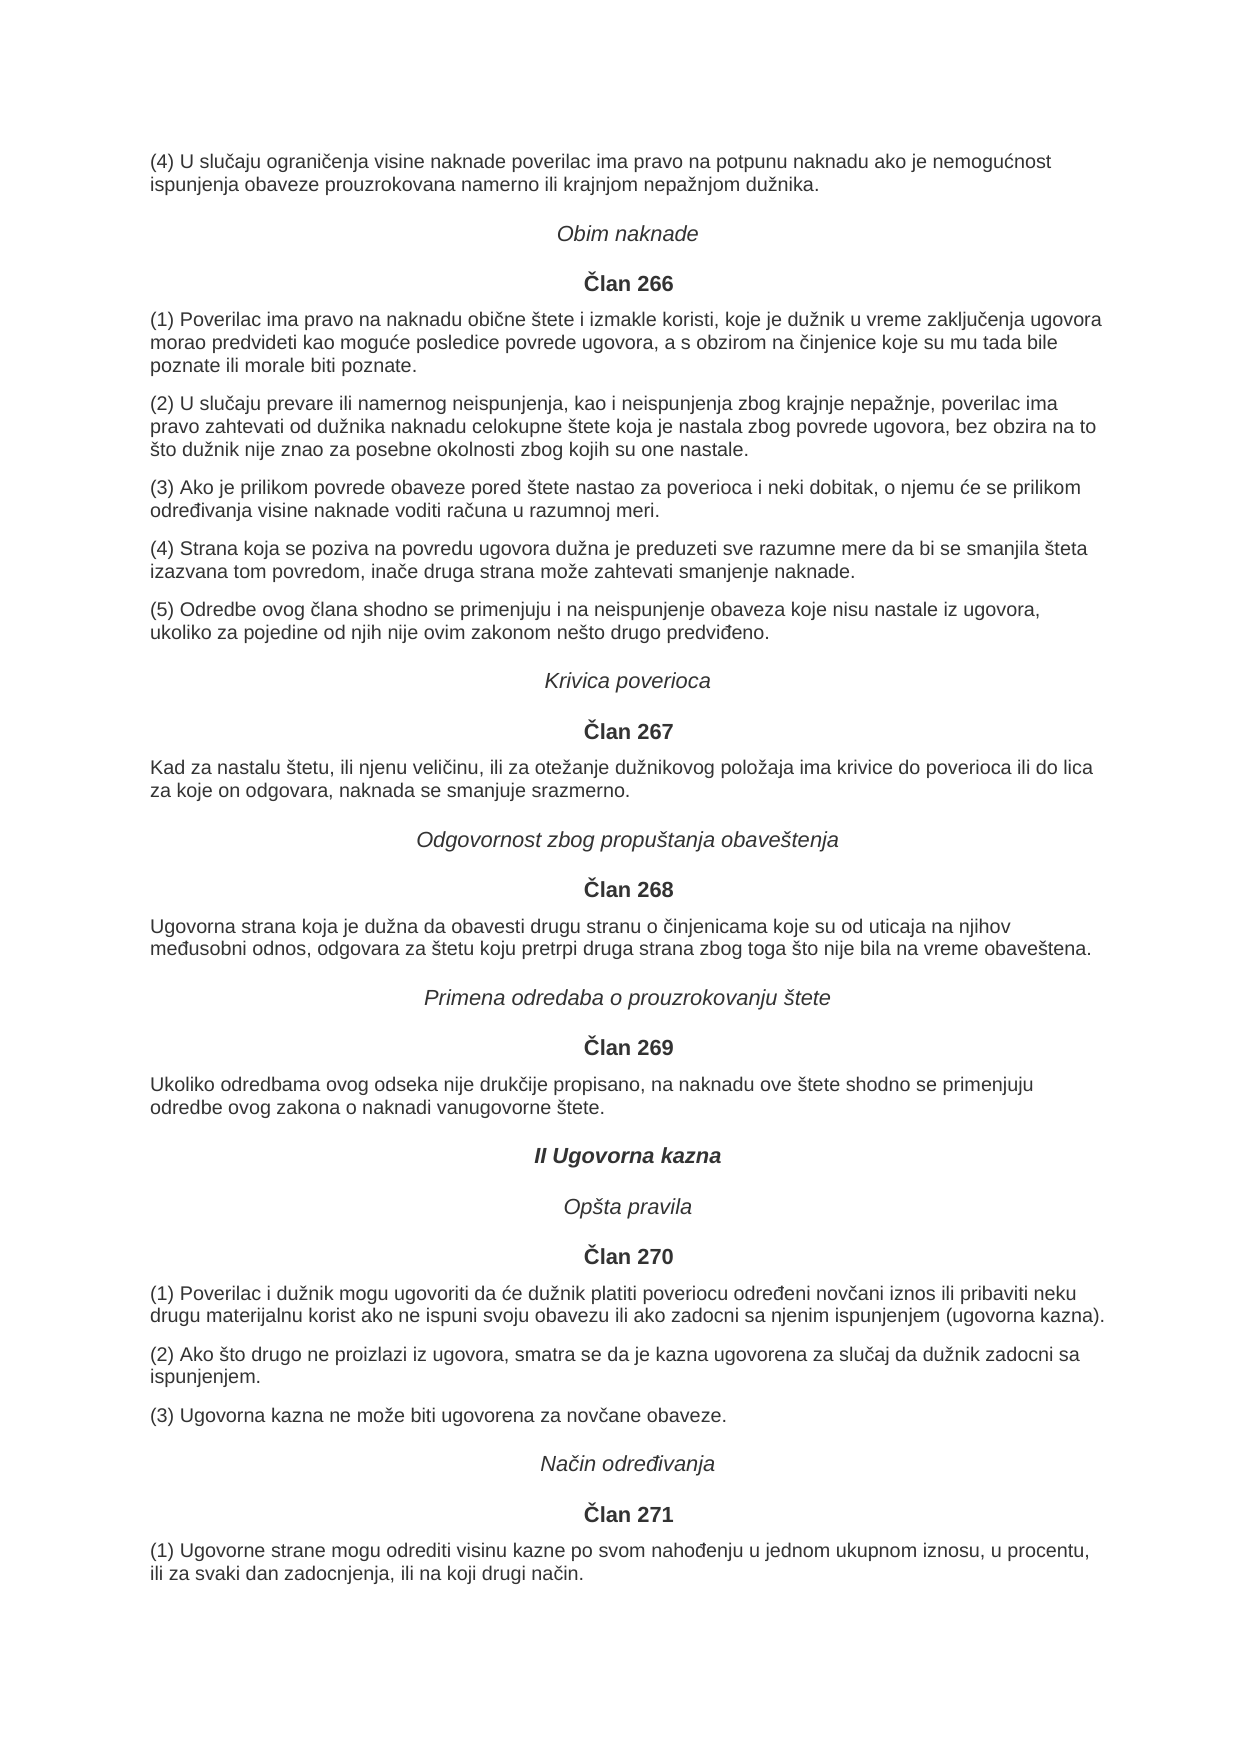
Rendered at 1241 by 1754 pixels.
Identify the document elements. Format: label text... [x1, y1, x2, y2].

text Ugovorna strana koja je dužna da obavesti drugu stranu o činjenicama koje su od uticaja na njihov međusobni odnos, odgovara za štetu koju pretrpi druga strana zbog toga što nije bila na vreme obaveštena. [150, 914, 1107, 960]
text Član 271 [150, 1501, 1107, 1527]
text (2) Ako što drugo ne proizlazi iz ugovora, smatra se da je kazna ugovorena za slučaj da dužnik zadocni sa ispunjenjem. [150, 1342, 1107, 1388]
text (3) Ugovorna kazna ne može biti ugovorena za novčane obaveze. [150, 1403, 1107, 1426]
text Krivica poverioca [150, 668, 1107, 693]
text Način određivanja [150, 1451, 1107, 1476]
text Član 270 [150, 1244, 1107, 1269]
text Član 269 [150, 1035, 1107, 1060]
text (5) Odredbe ovog člana shodno se primenjuju i na neispunjenje obaveza koje nisu nastale iz ugovora, ukoliko za pojedine od njih nije ovim zakonom nešto drugo predviđeno. [150, 598, 1107, 643]
text (3) Ako je prilikom povrede obaveze pored štete nastao za poverioca i neki dobitak, o njemu će se prilikom određivanja visine naknade voditi računa u razumnoj meri. [150, 476, 1107, 521]
text Kad za nastalu štetu, ili njenu veličinu, ili za otežanje dužnikovog položaja ima krivice do poverioca ili do lica za koje on odgovara, naknada se smanjuje srazmerno. [150, 756, 1107, 802]
text Primena odredaba o prouzrokovanju štete [150, 985, 1107, 1010]
text Član 267 [150, 718, 1107, 744]
text Odgovornost zbog propuštanja obaveštenja [150, 827, 1107, 852]
text Obim naknade [150, 220, 1107, 246]
text (1) Ugovorne strane mogu odrediti visinu kazne po svom nahođenju u jednom ukupnom iznosu, u procentu, ili za svaki dan zadocnjenja, ili na koji drugi način. [150, 1539, 1107, 1584]
text (4) U slučaju ograničenja visine naknade poverilac ima pravo na potpunu naknadu ako je nemogućnost ispunjenja obaveze prouzrokovana namerno ili krajnjom nepažnjom dužnika. [150, 150, 1107, 195]
text (1) Poverilac i dužnik mogu ugovoriti da će dužnik platiti poveriocu određeni novčani iznos ili pribaviti neku drugu materijalnu korist ako ne ispuni svoju obavezu ili ako zadocni sa njenim ispunjenjem (ugovorna kazna). [150, 1281, 1107, 1327]
text Ukoliko odredbama ovog odseka nije drukčije propisano, na naknadu ove štete shodno se primenjuju odredbe ovog zakona o naknadi vanugovorne štete. [150, 1073, 1107, 1118]
text (1) Poverilac ima pravo na naknadu obične štete i izmakle koristi, koje je dužnik u vreme zaključenja ugovora morao predvideti kao moguće posledice povrede ugovora, a s obzirom na činjenice koje su mu tada bile poznate ili morale biti poznate. [150, 308, 1107, 376]
text Član 266 [150, 271, 1107, 296]
text (4) Strana koja se poziva na povredu ugovora dužna je preduzeti sve razumne mere da bi se smanjila šteta izazvana tom povredom, inače druga strana može zahtevati smanjenje naknade. [150, 537, 1107, 582]
text II Ugovorna kazna [150, 1143, 1107, 1168]
text Opšta pravila [150, 1193, 1107, 1219]
text (2) U slučaju prevare ili namernog neispunjenja, kao i neispunjenja zbog krajnje nepažnje, poverilac ima pravo zahtevati od dužnika naknadu celokupne štete koja je nastala zbog povrede ugovora, bez obzira na to što dužnik nije znao za posebne okolnosti zbog kojih su one nastale. [150, 392, 1107, 460]
text Član 268 [150, 877, 1107, 902]
